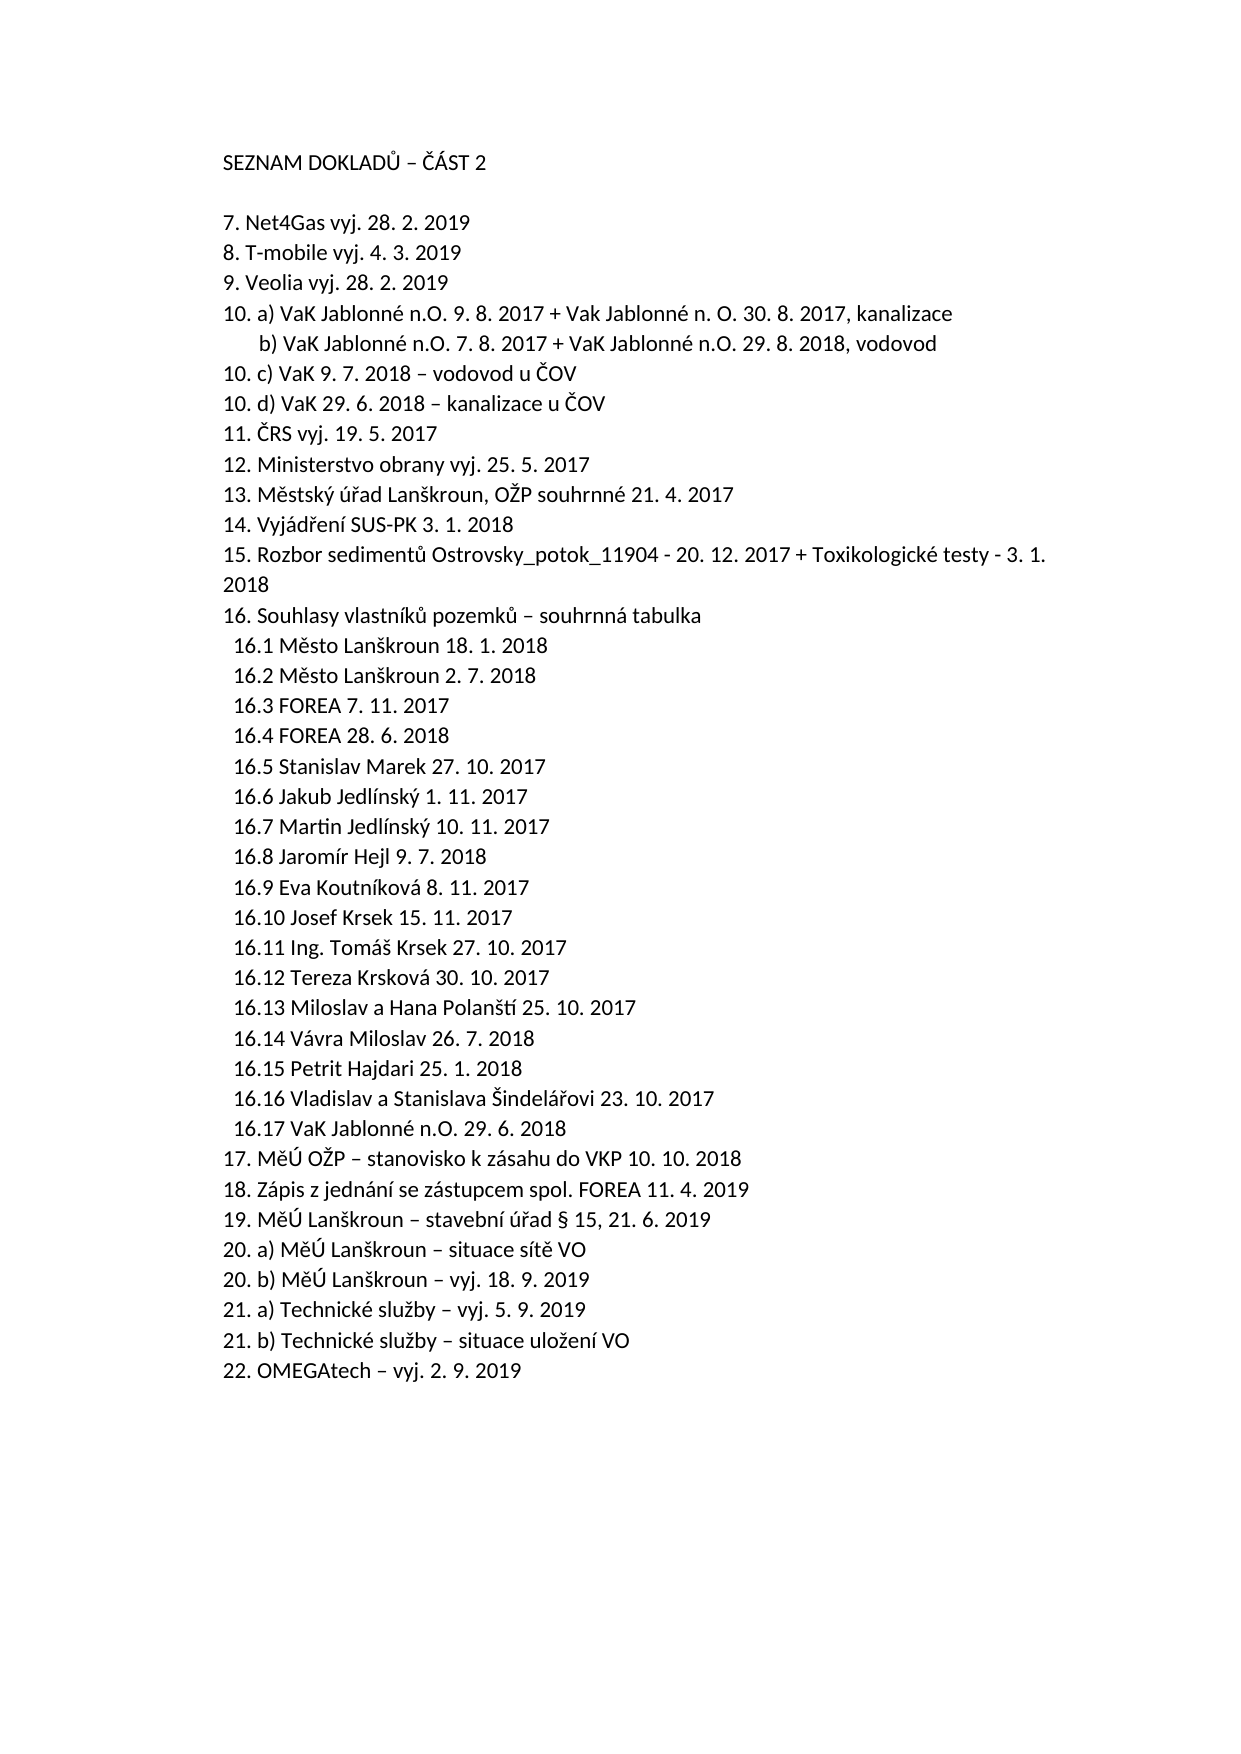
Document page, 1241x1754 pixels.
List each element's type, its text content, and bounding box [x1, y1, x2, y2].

list 10. a) VaK Jablonné n.O. 9. 8. 2017 + Vak Jablonné n. O. 30. 8. 2017, kanalizace [223, 299, 1093, 327]
list 16.13 Miloslav a Hana Polanští 25. 10. 2017 [223, 993, 1093, 1021]
list 16.17 VaK Jablonné n.O. 29. 6. 2018 [223, 1114, 1093, 1142]
list 16.14 Vávra Miloslav 26. 7. 2018 [223, 1024, 1093, 1052]
list b) VaK Jablonné n.O. 7. 8. 2017 + VaK Jablonné n.O. 29. 8. 2018, vodovod [223, 329, 1093, 357]
list 20. b) MěÚ Lanškroun – vyj. 18. 9. 2019 [223, 1265, 1093, 1293]
list 10. d) VaK 29. 6. 2018 – kanalizace u ČOV [223, 389, 1093, 417]
list 18. Zápis z jednání se zástupcem spol. FOREA 11. 4. 2019 [223, 1175, 1093, 1203]
list 16.16 Vladislav a Stanislava Šindelářovi 23. 10. 2017 [223, 1084, 1093, 1112]
list 13. Městský úřad Lanškroun, OŽP souhrnné 21. 4. 2017 [223, 480, 1093, 508]
list 11. ČRS vyj. 19. 5. 2017 [223, 419, 1093, 447]
list 16.3 FOREA 7. 11. 2017 [223, 691, 1093, 719]
list 9. Veolia vyj. 28. 2. 2019 [223, 268, 1093, 296]
list 16.12 Tereza Krsková 30. 10. 2017 [223, 963, 1093, 991]
list 16.6 Jakub Jedlínský 1. 11. 2017 [223, 782, 1093, 810]
list 12. Ministerstvo obrany vyj. 25. 5. 2017 [223, 450, 1093, 478]
list 16.1 Město Lanškroun 18. 1. 2018 [223, 631, 1093, 659]
list 16.15 Petrit Hajdari 25. 1. 2018 [223, 1054, 1093, 1082]
list 16.11 Ing. Tomáš Krsek 27. 10. 2017 [223, 933, 1093, 961]
list 16.7 Martin Jedlínský 10. 11. 2017 [223, 812, 1093, 840]
list 14. Vyjádření SUS-PK 3. 1. 2018 [223, 510, 1093, 538]
list 8. T-mobile vyj. 4. 3. 2019 [223, 238, 1093, 266]
list 15. Rozbor sedimentů Ostrovsky_potok_11904 - 20. 12. 2017 + Toxikologické testy - 3. 1. 2018 [223, 540, 1093, 598]
list 16.8 Jaromír Hejl 9. 7. 2018 [223, 842, 1093, 870]
list 22. OMEGAtech – vyj. 2. 9. 2019 [223, 1356, 1093, 1384]
list 16.5 Stanislav Marek 27. 10. 2017 [223, 752, 1093, 780]
list 16. Souhlasy vlastníků pozemků – souhrnná tabulka [223, 601, 1093, 629]
list 7. Net4Gas vyj. 28. 2. 2019 [223, 208, 1093, 236]
list 17. MěÚ OŽP – stanovisko k zásahu do VKP 10. 10. 2018 [223, 1144, 1093, 1172]
list 21. b) Technické služby – situace uložení VO [223, 1326, 1093, 1354]
list 16.4 FOREA 28. 6. 2018 [223, 722, 1093, 749]
list 16.10 Josef Krsek 15. 11. 2017 [223, 903, 1093, 931]
list 20. a) MěÚ Lanškroun – situace sítě VO [223, 1235, 1093, 1263]
list SEZNAM DOKLADŮ – ČÁST 2 [223, 148, 1093, 176]
list 10. c) VaK 9. 7. 2018 – vodovod u ČOV [223, 359, 1093, 387]
list 21. a) Technické služby – vyj. 5. 9. 2019 [223, 1296, 1093, 1323]
list 19. MěÚ Lanškroun – stavební úřad § 15, 21. 6. 2019 [223, 1205, 1093, 1233]
list 16.9 Eva Koutníková 8. 11. 2017 [223, 873, 1093, 901]
list 16.2 Město Lanškroun 2. 7. 2018 [223, 661, 1093, 689]
